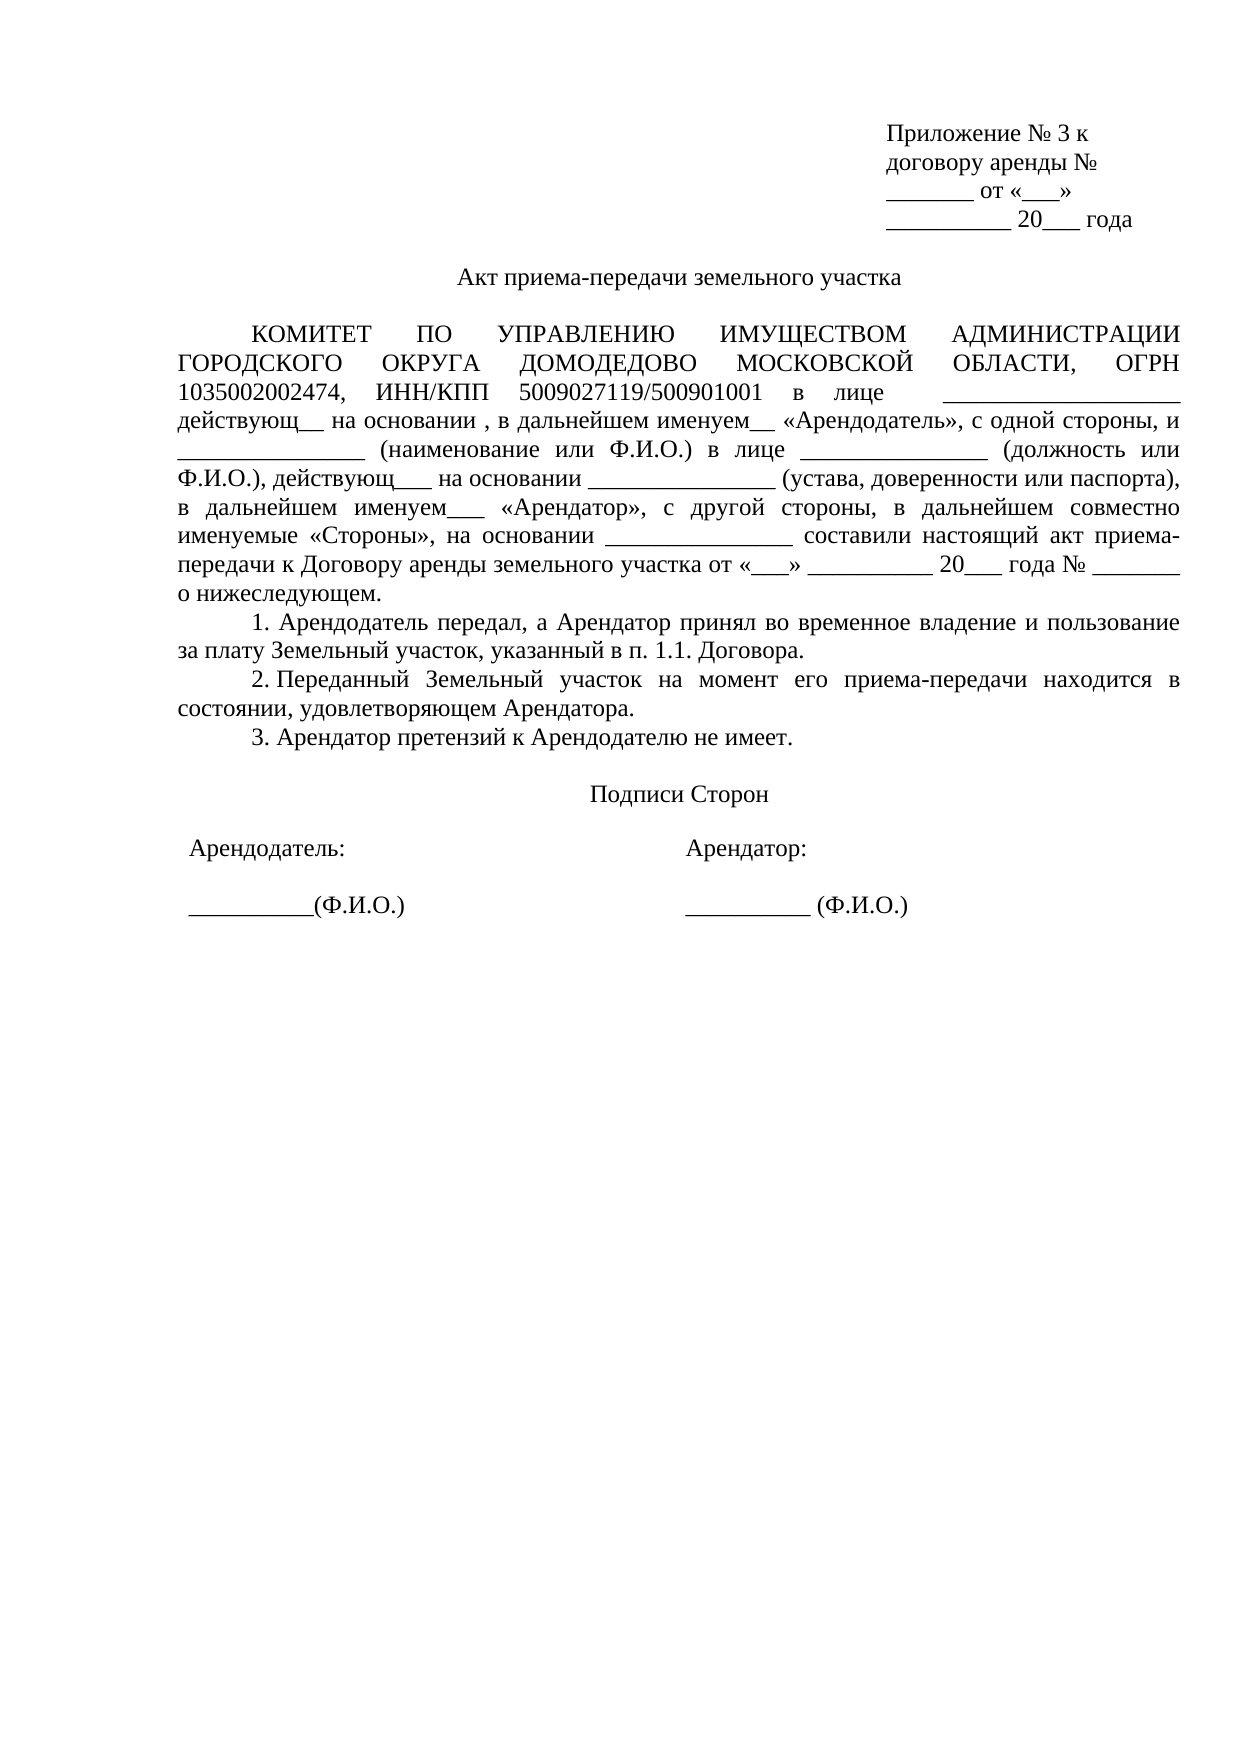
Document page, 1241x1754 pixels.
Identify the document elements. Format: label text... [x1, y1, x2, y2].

text 3. Арендатор претензий к Арендодателю не имеет. [177, 722, 1181, 751]
table_cell __________(Ф.И.О.) [177, 891, 674, 977]
text 2. Переданный Земельный участок на момент его приема-передачи находится в состоянии, удовлетворяющем Арендатора. [177, 664, 1181, 722]
text Подписи Сторон [177, 779, 1181, 808]
table_header Арендатор: [674, 833, 1171, 891]
table_cell __________ (Ф.И.О.) [674, 891, 1171, 977]
text КОМИТЕТ ПО УПРАВЛЕНИЮ ИМУЩЕСТВОМ АДМИНИСТРАЦИИ ГОРОДСКОГО ОКРУГА ДОМОДЕДОВО МОСКОВСКОЙ ОБЛАСТИ, ОГРН 1035002002474, ИНН/КПП 5009027119/500901001 в лице ___________________ действующ__ на основании , в дальнейшем именуем__ «Арендодатель», с одной стороны, и _______________ (наименование или Ф.И.О.) в лице _______________ (должность или Ф.И.О.), действующ___ на основании _______________ (устава, доверенности или паспорта), в дальнейшем именуем___ «Арендатор», с другой стороны, в дальнейшем совместно именуемые «Стороны», на основании _______________ составили настоящий акт приема-передачи к Договору аренды земельного участка от «___» __________ 20___ года № _______ о нижеследующем. [177, 319, 1181, 607]
text 1. Арендодатель передал, а Арендатор принял во временное владение и пользование за плату Земельный участок, указанный в п. 1.1. Договора. [177, 607, 1181, 664]
text Акт приема-передачи земельного участка [177, 262, 1181, 291]
text Приложение № 3 к договору аренды № _______ от «___» __________ 20___ года [886, 118, 1181, 233]
table_header Арендодатель: [177, 833, 674, 891]
